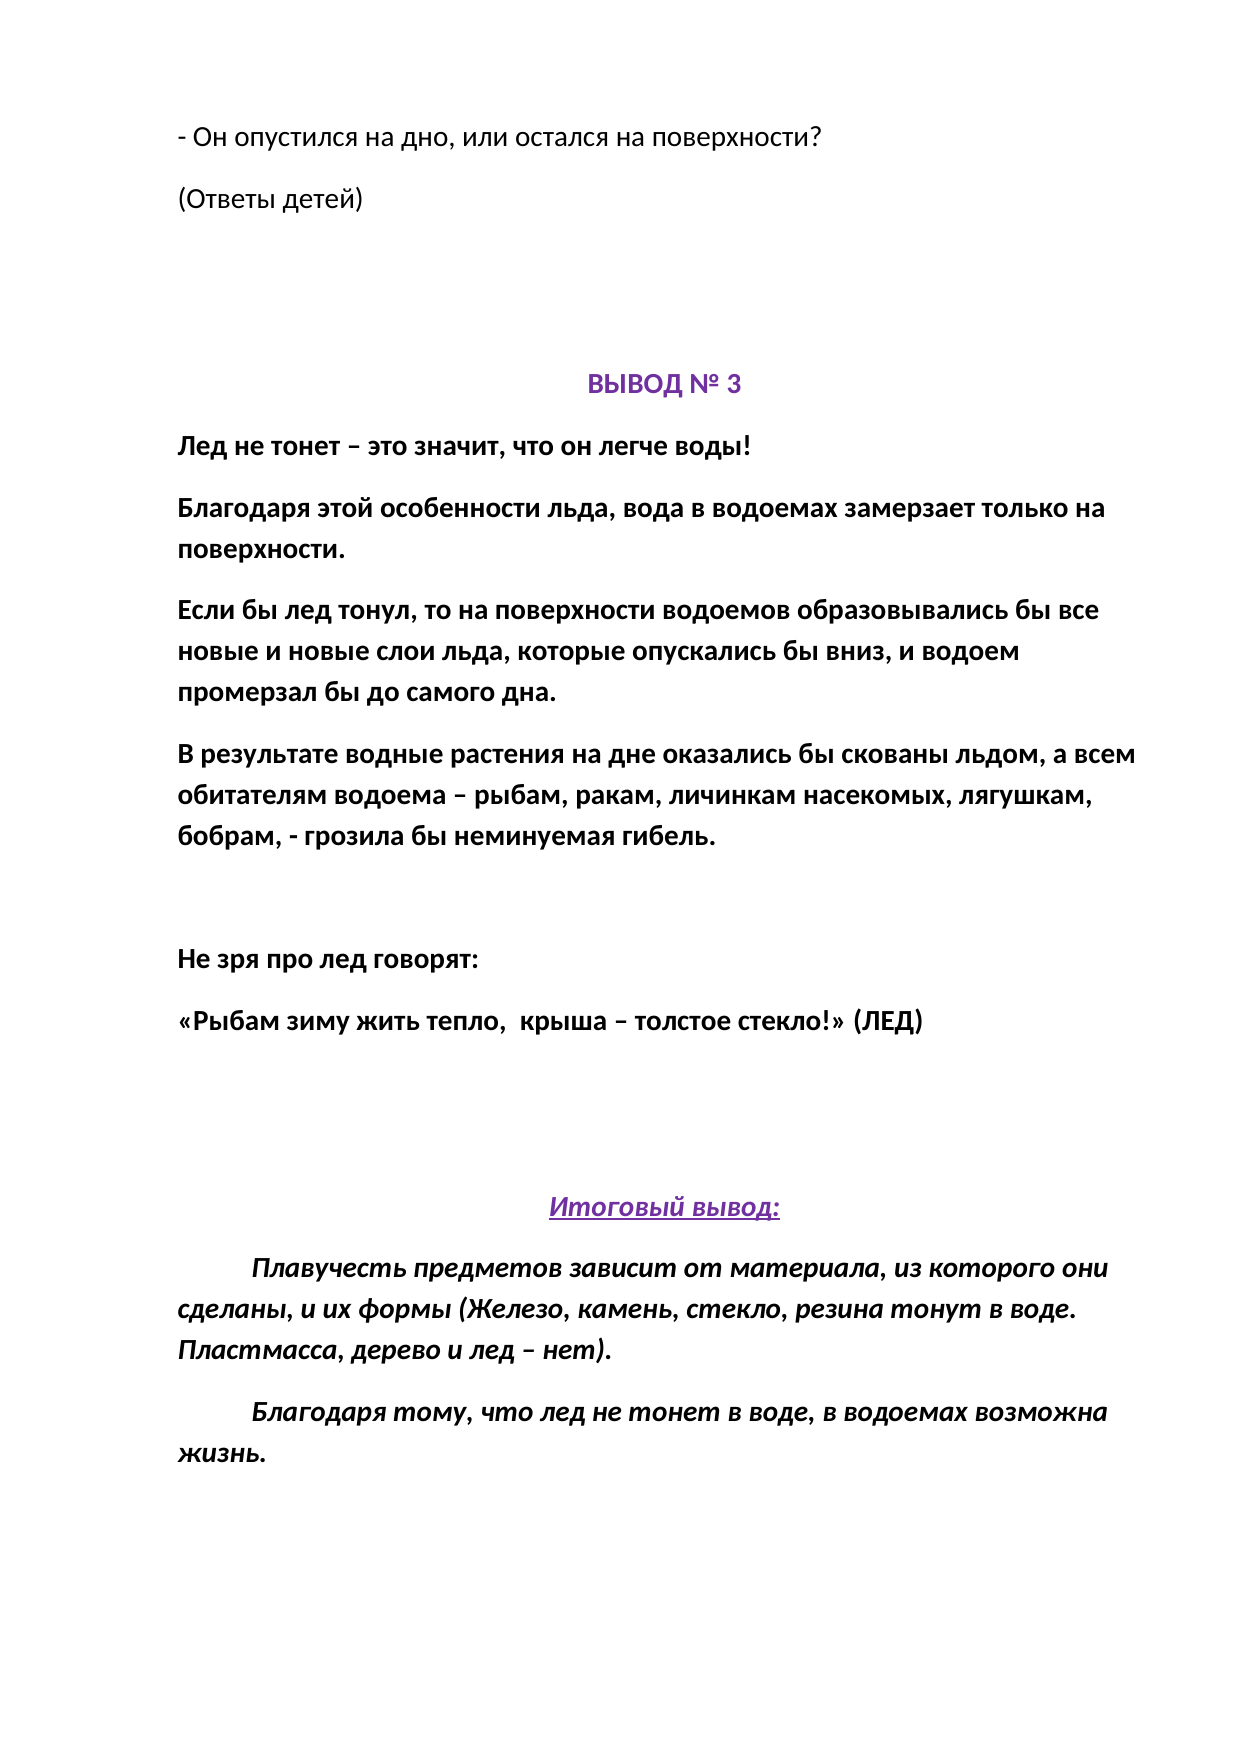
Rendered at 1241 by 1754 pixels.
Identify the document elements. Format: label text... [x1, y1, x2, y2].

text Итоговый вывод: [177, 1188, 1152, 1223]
text Плавучесть предметов зависит от материала, из которого они сделаны, и их формы (Железо, камень, стекло, резина тонут в воде. Пластмасса, дерево и лед – нет). [177, 1249, 1152, 1367]
text (Ответы детей) [177, 180, 1152, 216]
text Лед не тонет – это значит, что он легче воды! [177, 427, 1152, 463]
text Не зря про лед говорят: [177, 941, 1152, 976]
text В результате водные растения на дне оказались бы скованы льдом, а всем обитателям водоема – рыбам, ракам, личинкам насекомых, лягушкам, бобрам, - грозила бы неминуемая гибель. [177, 735, 1152, 853]
text Если бы лед тонул, то на поверхности водоемов образовывались бы все новые и новые слои льда, которые опускались бы вниз, и водоем промерзал бы до самого дна. [177, 591, 1152, 709]
text «Рыбам зиму жить тепло, крыша – толстое стекло!» (ЛЕД) [177, 1002, 1152, 1038]
text Благодаря тому, что лед не тонет в воде, в водоемах возможна жизнь. [177, 1393, 1152, 1469]
text Благодаря этой особенности льда, вода в водоемах замерзает только на поверхности. [177, 489, 1152, 565]
text ВЫВОД № 3 [177, 365, 1152, 401]
text - Он опустился на дно, или остался на поверхности? [177, 118, 1152, 154]
